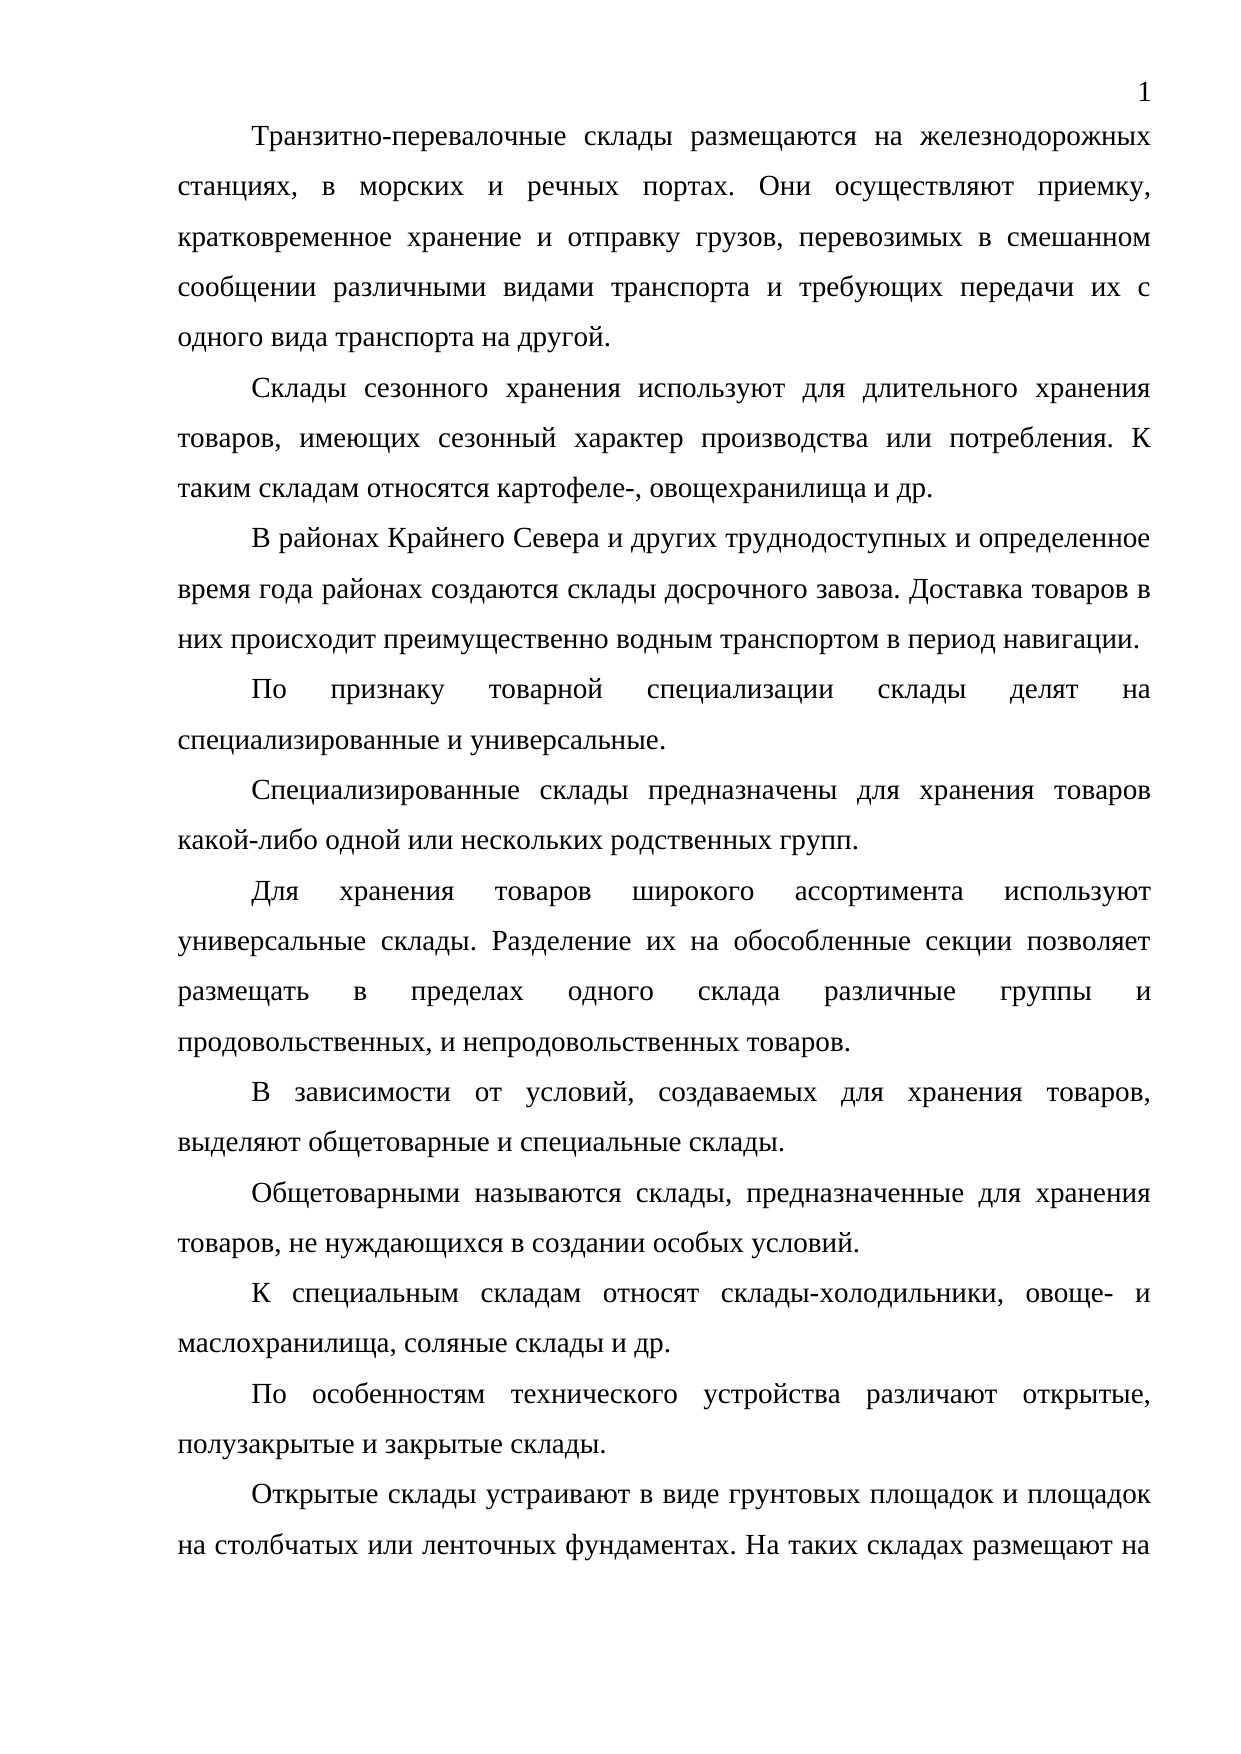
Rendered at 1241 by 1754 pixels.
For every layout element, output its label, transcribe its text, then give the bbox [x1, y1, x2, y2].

text Специализированные склады предназначены для хранения товаров какой-либо одной или нескольких родственных групп. [177, 772, 1152, 856]
text В зависимости от условий, создаваемых для хранения товаров, выделяют общетоварные и специальные склады. [177, 1074, 1152, 1158]
text В районах Крайнего Севера и других труднодоступных и определенное время года районах создаются склады досрочного завоза. Доставка товаров в них происходит преимущественно водным транспортом в период навигации. [177, 521, 1152, 655]
text Общетоварными называются склады, предназначенные для хранения товаров, не нуждающихся в создании особых условий. [177, 1175, 1152, 1258]
text Транзитно-перевалочные склады размещаются на железнодорожных станциях, в морских и речных портах. Они осуществляют приемку, кратковременное хранение и отправку грузов, перевозимых в смешанном сообщении различными видами транспорта и требующих передачи их с одного вида транспорта на другой. [177, 118, 1152, 353]
text Для хранения товаров широкого ассортимента используют универсальные склады. Разделение их на обособленные секции позволяет размещать в пределах одного склада различные группы и продовольственных, и непродовольственных товаров. [177, 873, 1152, 1057]
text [177, 1477, 1152, 1560]
text Склады сезонного хранения используют для длительного хранения товаров, имеющих сезонный характер производства или потребления. К таким складам относятся картофеле-, овощехранилища и др. [177, 370, 1152, 504]
text По особенностям технического устройства различают открытые, полузакрытые и закрытые склады. [177, 1376, 1152, 1460]
text По признаку товарной специализации склады делят на специализированные и универсальные. [177, 672, 1152, 755]
text К специальным складам относят склады-холодильники, овоще- и маслохранилища, соляные склады и др. [177, 1275, 1152, 1359]
